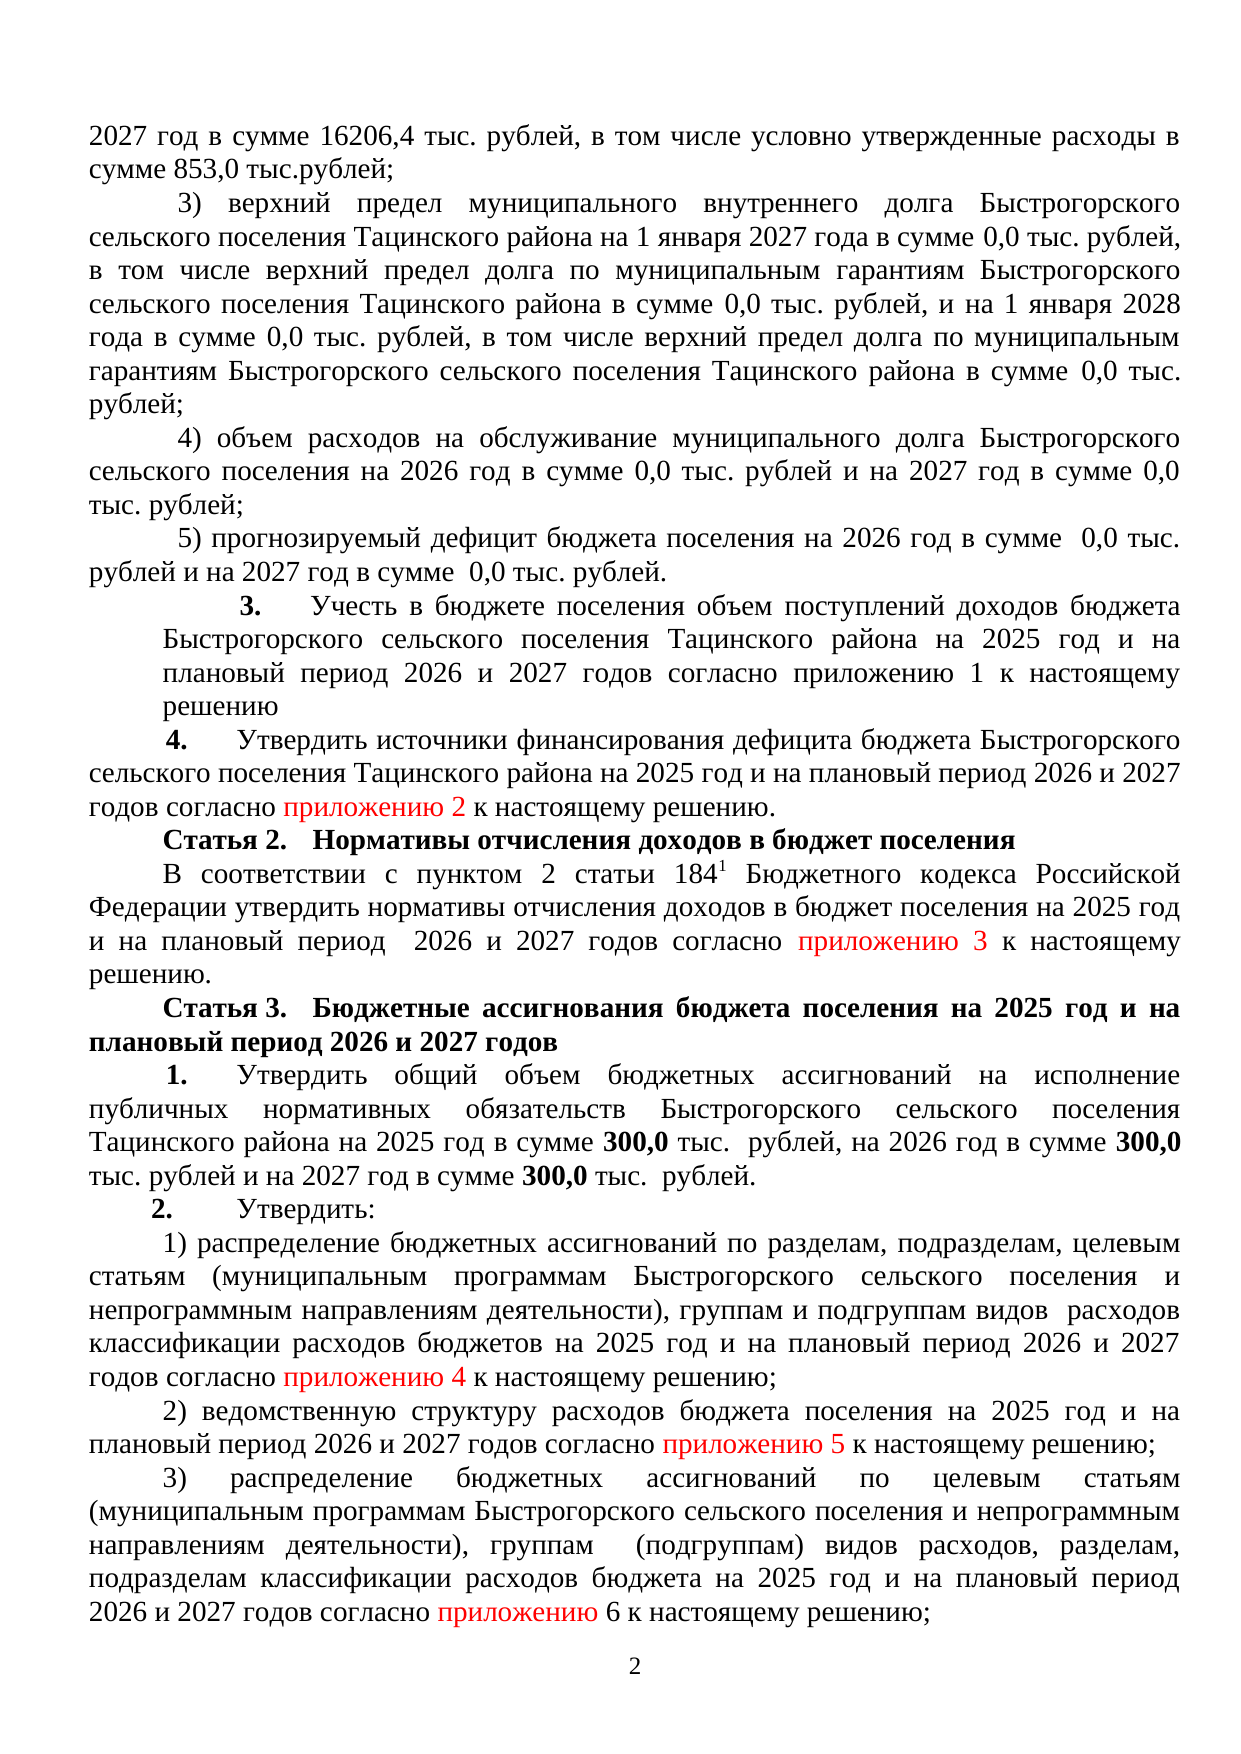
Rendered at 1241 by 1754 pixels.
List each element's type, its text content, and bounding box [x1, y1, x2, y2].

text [89, 118, 1181, 185]
text В соответствии с пунктом 2 статьи 1841 Бюджетного кодекса Российской Федерации утвердить нормативы отчисления доходов в бюджет поселения на 2025 год и на плановый период 2026 и 2027 годов согласно приложению 3 к настоящему решению. [89, 856, 1181, 990]
list Нормативы отчисления доходов в бюджет поселения [89, 822, 1181, 856]
list Утвердить: [89, 1191, 1181, 1225]
text 5) прогнозируемый дефицит бюджета поселения на 2026 год в сумме 0,0 тыс. рублей и на 2027 год в сумме 0,0 тыс. рублей. [89, 521, 1181, 588]
text 4) объем расходов на обслуживание муниципального долга Быстрогорского сельского поселения на 2026 год в сумме 0,0 тыс. рублей и на 2027 год в сумме 0,0 тыс. рублей; [89, 420, 1181, 521]
list Бюджетные ассигнования бюджета поселения на 2025 год и на плановый период 2026 и 2027 годов [89, 990, 1181, 1057]
text 2) ведомственную структуру расходов бюджета поселения на 2025 год и на плановый период 2026 и 2027 годов согласно приложению 5 к настоящему решению; [89, 1393, 1181, 1460]
list Утвердить общий объем бюджетных ассигнований на исполнение публичных нормативных обязательств Быстрогорского сельского поселения Тацинского района на 2025 год в сумме 300,0 тыс. рублей, на 2026 год в сумме 300,0 тыс. рублей и на 2027 год в сумме 300,0 тыс. рублей. [89, 1057, 1181, 1191]
list Утвердить источники финансирования дефицита бюджета Быстрогорского сельского поселения Тацинского района на 2025 год и на плановый период 2026 и 2027 годов согласно приложению 2 к настоящему решению. [89, 722, 1181, 822]
list Учесть в бюджете поселения объем поступлений доходов бюджета Быстрогорского сельского поселения Тацинского района на 2025 год и на плановый период 2026 и 2027 годов согласно приложению 1 к настоящему решению [162, 588, 1181, 722]
text 3) верхний предел муниципального внутреннего долга Быстрогорского сельского поселения Тацинского района на 1 января 2027 года в сумме 0,0 тыс. рублей, в том числе верхний предел долга по муниципальным гарантиям Быстрогорского сельского поселения Тацинского района в сумме 0,0 тыс. рублей, и на 1 января 2028 года в сумме 0,0 тыс. рублей, в том числе верхний предел долга по муниципальным гарантиям Быстрогорского сельского поселения Тацинского района в сумме 0,0 тыс. рублей; [89, 185, 1181, 420]
text 1) распределение бюджетных ассигнований по разделам, подразделам, целевым статьям (муниципальным программам Быстрогорского сельского поселения и непрограммным направлениям деятельности), группам и подгруппам видов расходов классификации расходов бюджетов на 2025 год и на плановый период 2026 и 2027 годов согласно приложению 4 к настоящему решению; [89, 1225, 1181, 1393]
text 3) распределение бюджетных ассигнований по целевым статьям (муниципальным программам Быстрогорского сельского поселения и непрограммным направлениям деятельности), группам (подгруппам) видов расходов, разделам, подразделам классификации расходов бюджета на 2025 год и на плановый период 2026 и 2027 годов согласно приложению 6 к настоящему решению; [89, 1460, 1181, 1627]
